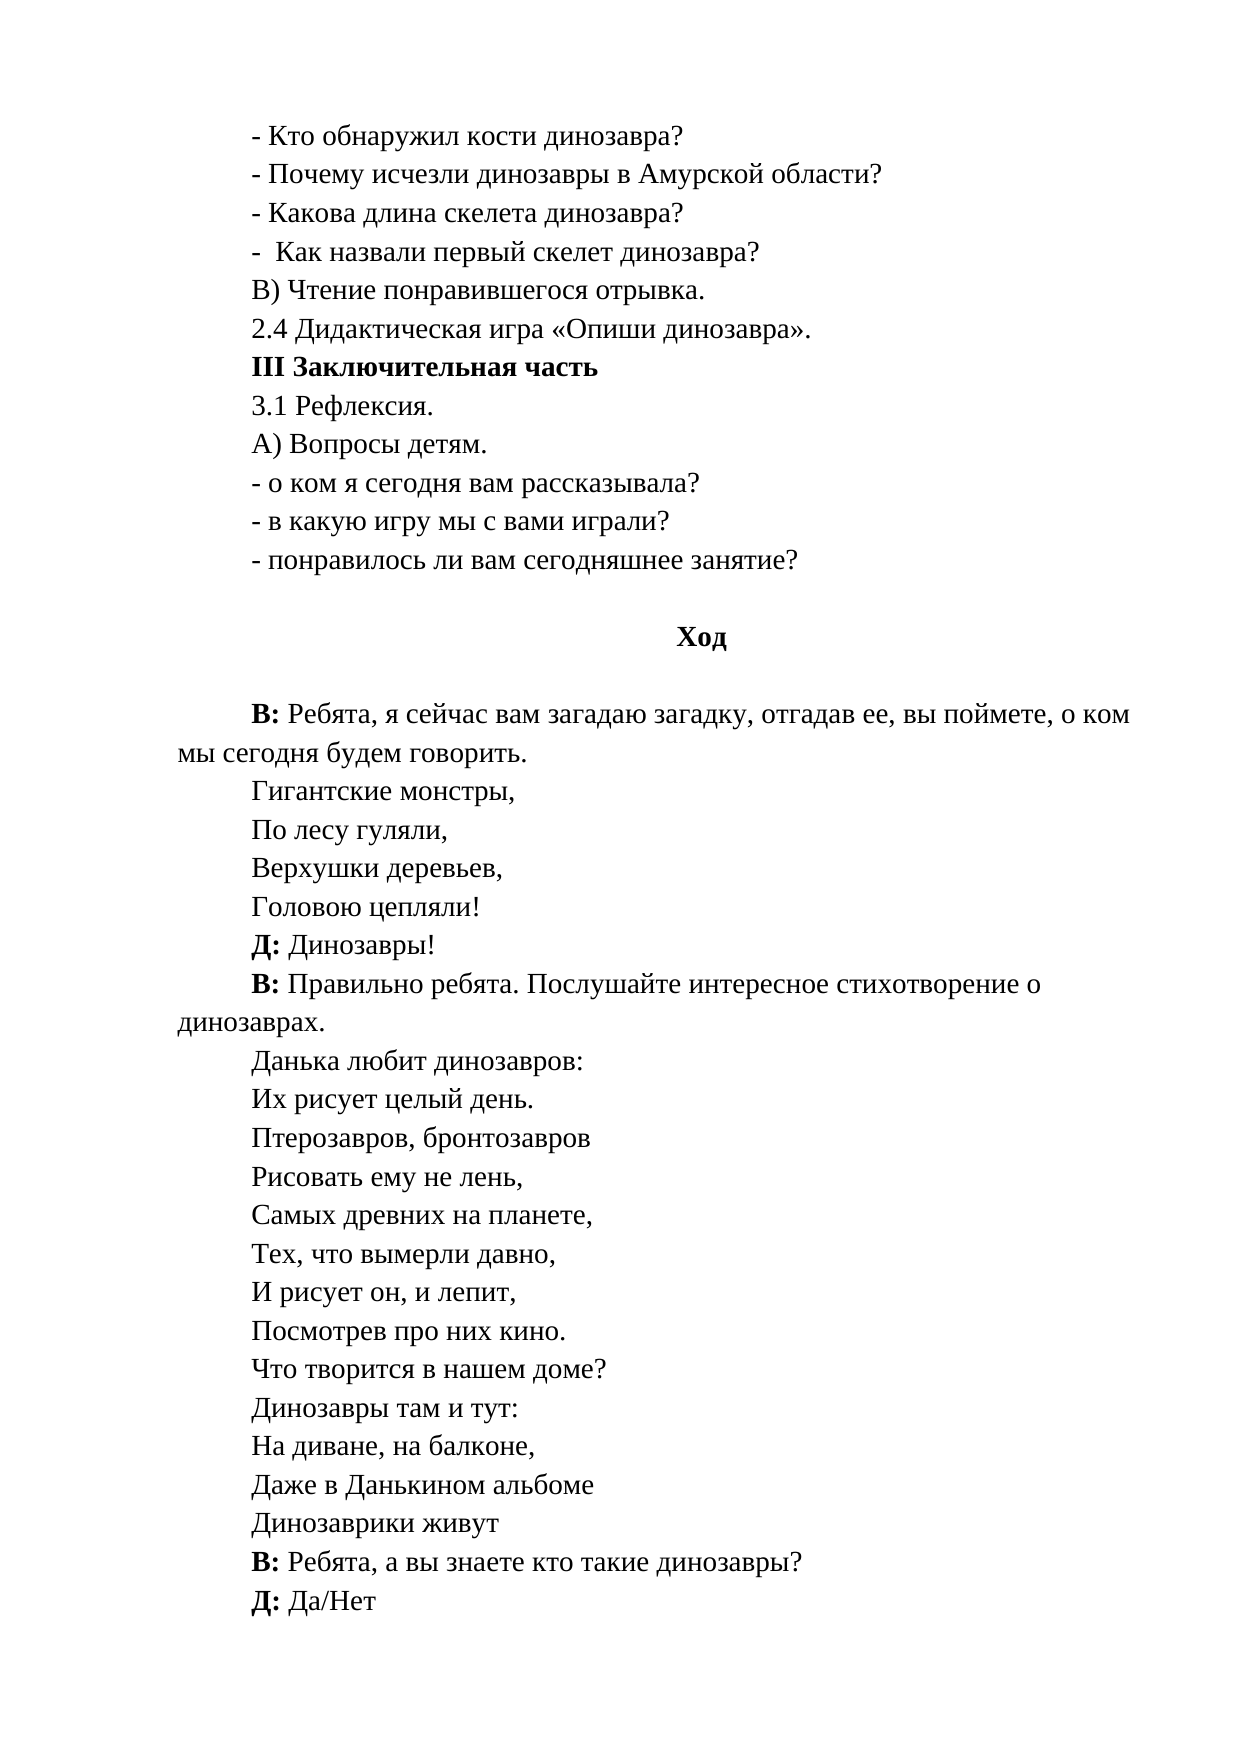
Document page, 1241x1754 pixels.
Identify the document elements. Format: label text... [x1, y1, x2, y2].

text На диване, на балконе, [177, 1428, 1152, 1462]
text III Заключительная часть [177, 349, 1152, 383]
text Посмотрев про них кино. [177, 1313, 1152, 1346]
text В: Ребята, я сейчас вам загадаю загадку, отгадав ее, вы поймете, о ком мы сегодня будем говорить. [177, 696, 1152, 768]
text Гигантские монстры, [177, 773, 1152, 807]
text Д: Динозавры! [177, 927, 1152, 961]
text - понравилось ли вам сегодняшнее занятие? [177, 542, 1152, 576]
text Д: Да/Нет [177, 1583, 1152, 1616]
text Птерозавров, бронтозавров [177, 1120, 1152, 1154]
text По лесу гуляли, [177, 812, 1152, 845]
list - Кто обнаружил кости динозавра? [177, 118, 1152, 152]
text Динозавры там и тут: [177, 1390, 1152, 1423]
text Верхушки деревьев, [177, 850, 1152, 884]
text В) Чтение понравившегося отрывка. [177, 272, 1152, 306]
text Головою цепляли! [177, 889, 1152, 922]
text В: Ребята, а вы знаете кто такие динозавры? [177, 1544, 1152, 1578]
text 3.1 Рефлексия. [177, 388, 1152, 421]
text 2.4 Дидактическая игра «Опиши динозавра». [177, 311, 1152, 344]
list - Какова длина скелета динозавра? [177, 195, 1152, 229]
text Даже в Данькином альбоме [177, 1467, 1152, 1501]
text Динозаврики живут [177, 1506, 1152, 1539]
text И рисует он, и лепит, [177, 1274, 1152, 1308]
text Их рисует целый день. [177, 1082, 1152, 1115]
text В: Правильно ребята. Послушайте интересное стихотворение о динозаврах. [177, 966, 1152, 1038]
text Самых древних на планете, [177, 1197, 1152, 1231]
text Данька любит динозавров: [177, 1043, 1152, 1077]
text Ход [177, 619, 1152, 653]
text А) Вопросы детям. [177, 426, 1152, 460]
list - Почему исчезли динозавры в Амурской области? [177, 157, 1152, 190]
text Тех, что вымерли давно, [177, 1236, 1152, 1269]
text - о ком я сегодня вам рассказывала? [177, 465, 1152, 498]
text - Как назвали первый скелет динозавра? [177, 234, 1152, 267]
text - в какую игру мы с вами играли? [177, 503, 1152, 537]
text Что творится в нашем доме? [177, 1351, 1152, 1385]
text Рисовать ему не лень, [177, 1159, 1152, 1192]
